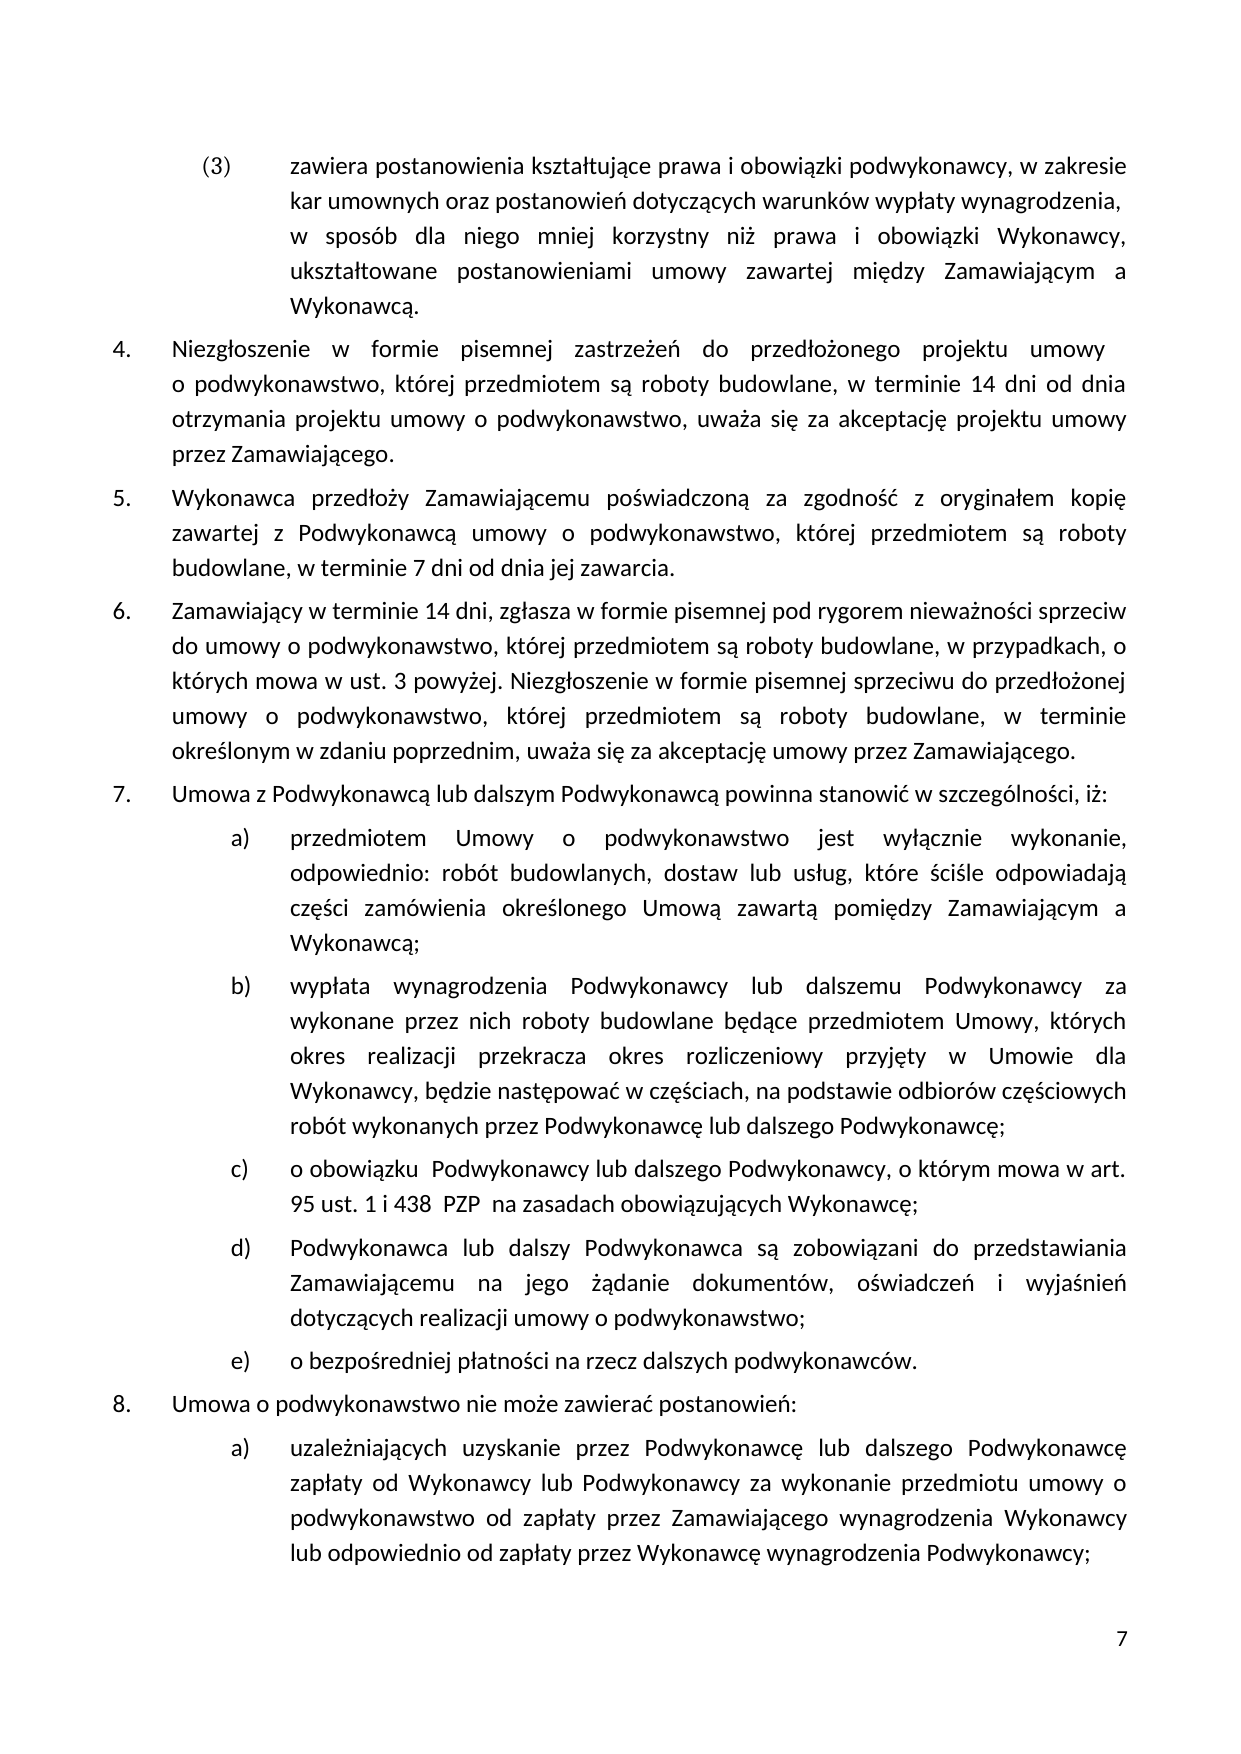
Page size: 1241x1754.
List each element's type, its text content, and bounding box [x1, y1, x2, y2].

list Umowa z Podwykonawcą lub dalszym Podwykonawcą powinna stanowić w szczególności, iż: [112, 778, 1128, 809]
list Umowa o podwykonawstwo nie może zawierać postanowień: [112, 1388, 1128, 1419]
list o bezpośredniej płatności na rzecz dalszych podwykonawców. [231, 1345, 1128, 1376]
list przedmiotem Umowy o podwykonawstwo jest wyłącznie wykonanie, odpowiednio: robót budowlanych, dostaw lub usług, które ściśle odpowiadają części zamówienia określonego Umową zawartą pomiędzy Zamawiającym a Wykonawcą; [231, 822, 1128, 957]
list uzależniających uzyskanie przez Podwykonawcę lub dalszego Podwykonawcę zapłaty od Wykonawcy lub Podwykonawcy za wykonanie przedmiotu umowy o podwykonawstwo od zapłaty przez Zamawiającego wynagrodzenia Wykonawcy lub odpowiednio od zapłaty przez Wykonawcę wynagrodzenia Podwykonawcy; [231, 1432, 1128, 1567]
list Wykonawca przedłoży Zamawiającemu poświadczoną za zgodność z oryginałem kopię zawartej z Podwykonawcą umowy o podwykonawstwo, której przedmiotem są roboty budowlane, w terminie 7 dni od dnia jej zawarcia. [112, 482, 1128, 582]
list Niezgłoszenie w formie pisemnej zastrzeżeń do przedłożonego projektu umowy o podwykonawstwo, której przedmiotem są roboty budowlane, w terminie 14 dni od dnia otrzymania projektu umowy o podwykonawstwo, uważa się za akceptację projektu umowy przez Zamawiającego. [112, 333, 1128, 469]
list zawiera postanowienia kształtujące prawa i obowiązki podwykonawcy, w zakresie kar umownych oraz postanowień dotyczących warunków wypłaty wynagrodzenia, w sposób dla niego mniej korzystny niż prawa i obowiązki Wykonawcy, ukształtowane postanowieniami umowy zawartej między Zamawiającym a Wykonawcą. [201, 150, 1128, 321]
list Podwykonawca lub dalszy Podwykonawca są zobowiązani do przedstawiania Zamawiającemu na jego żądanie dokumentów, oświadczeń i wyjaśnień dotyczących realizacji umowy o podwykonawstwo; [231, 1232, 1128, 1332]
list wypłata wynagrodzenia Podwykonawcy lub dalszemu Podwykonawcy za wykonane przez nich roboty budowlane będące przedmiotem Umowy, których okres realizacji przekracza okres rozliczeniowy przyjęty w Umowie dla Wykonawcy, będzie następować w częściach, na podstawie odbiorów częściowych robót wykonanych przez Podwykonawcę lub dalszego Podwykonawcę; [231, 970, 1128, 1141]
list Zamawiający w terminie 14 dni, zgłasza w formie pisemnej pod rygorem nieważności sprzeciw do umowy o podwykonawstwo, której przedmiotem są roboty budowlane, w przypadkach, o których mowa w ust. 3 powyżej. Niezgłoszenie w formie pisemnej sprzeciwu do przedłożonej umowy o podwykonawstwo, której przedmiotem są roboty budowlane, w terminie określonym w zdaniu poprzednim, uważa się za akceptację umowy przez Zamawiającego. [112, 595, 1128, 766]
list o obowiązku Podwykonawcy lub dalszego Podwykonawcy, o którym mowa w art. 95 ust. 1 i 438 PZP na zasadach obowiązujących Wykonawcę; [231, 1153, 1128, 1219]
